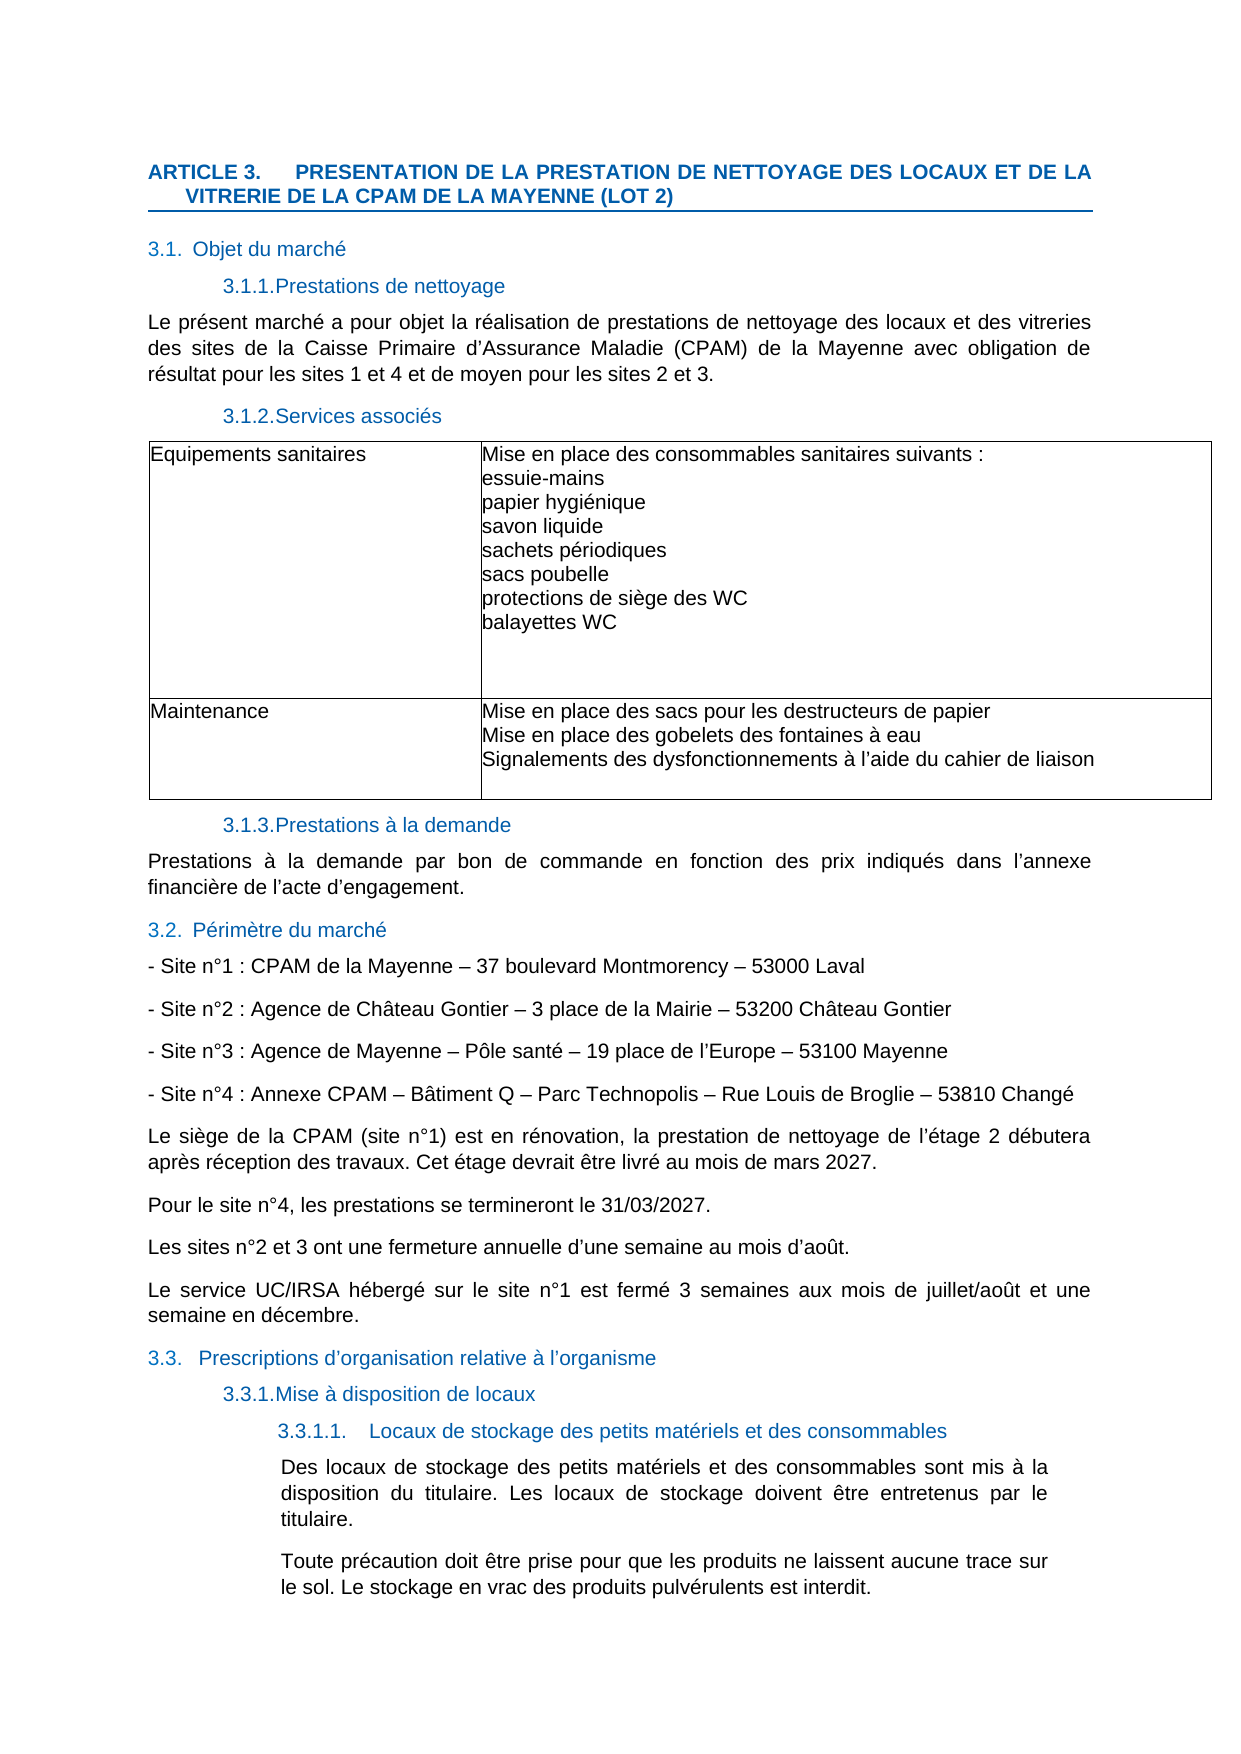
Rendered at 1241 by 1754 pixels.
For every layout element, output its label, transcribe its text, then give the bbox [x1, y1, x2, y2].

text Toute précaution doit être prise pour que les produits ne laissent aucune trace sur le sol. Le stockage en vrac des produits pulvérulents est interdit. [281, 1549, 1049, 1599]
text Des locaux de stockage des petits matériels et des consommables sont mis à la disposition du titulaire. Les locaux de stockage doivent être entretenus par le titulaire. [281, 1455, 1049, 1531]
list PRESENTATION DE LA PRESTATION DE NETTOYAGE DES LOCAUX ET DE LA VITRERIE DE LA CPAM DE LA MAYENNE (LOT 2) [148, 160, 1093, 210]
text - Site n°4 : Annexe CPAM – Bâtiment Q – Parc Technopolis – Rue Louis de Broglie – 53810 Changé [148, 1082, 1093, 1106]
subtitle Mise à disposition de locaux [223, 1382, 1093, 1406]
subtitle Périmètre du marché [148, 918, 1093, 942]
text Le présent marché a pour objet la réalisation de prestations de nettoyage des locaux et des vitreries des sites de la Caisse Primaire d’Assurance Maladie (CPAM) de la Mayenne avec obligation de résultat pour les sites 1 et 4 et de moyen pour les sites 2 et 3. [148, 310, 1093, 386]
subtitle Services associés [223, 404, 1093, 428]
table_cell Maintenance [150, 699, 481, 799]
text - Site n°2 : Agence de Château Gontier – 3 place de la Mairie – 53200 Château Gontier [148, 997, 1093, 1021]
table_cell Mise en place des sacs pour les destructeurs de papier Mise en place des gobelets des fontaines à eau Signalements des dysfonctionnements à l’aide du cahier de liaison [482, 699, 1211, 799]
text Pour le site n°4, les prestations se termineront le 31/03/2027. [148, 1192, 1093, 1216]
subtitle Prestations de nettoyage [223, 274, 1093, 298]
text - Site n°3 : Agence de Mayenne – Pôle santé – 19 place de l’Europe – 53100 Mayenne [148, 1039, 1093, 1063]
text Le siège de la CPAM (site n°1) est en rénovation, la prestation de nettoyage de l’étage 2 débutera après réception des travaux. Cet étage devrait être livré au mois de mars 2027. [148, 1124, 1093, 1174]
table_header Equipements sanitaires [150, 442, 481, 698]
subtitle Prescriptions d’organisation relative à l’organisme [148, 1346, 1093, 1370]
table_header Mise en place des consommables sanitaires suivants : essuie-mains papier hygiénique savon liquide sachets périodiques sacs poubelle protections de siège des WC balayettes WC [482, 442, 1211, 698]
subtitle Locaux de stockage des petits matériels et des consommables [277, 1419, 1093, 1443]
text Les sites n°2 et 3 ont une fermeture annuelle d’une semaine au mois d’août. [148, 1235, 1093, 1259]
subtitle Objet du marché [148, 237, 1093, 261]
subtitle Prestations à la demande [223, 813, 1093, 837]
text Prestations à la demande par bon de commande en fonction des prix indiqués dans l’annexe financière de l’acte d’engagement. [148, 849, 1093, 899]
text Le service UC/IRSA hébergé sur le site n°1 est fermé 3 semaines aux mois de juillet/août et une semaine en décembre. [148, 1277, 1093, 1327]
text - Site n°1 : CPAM de la Mayenne – 37 boulevard Montmorency – 53000 Laval [148, 954, 1093, 978]
